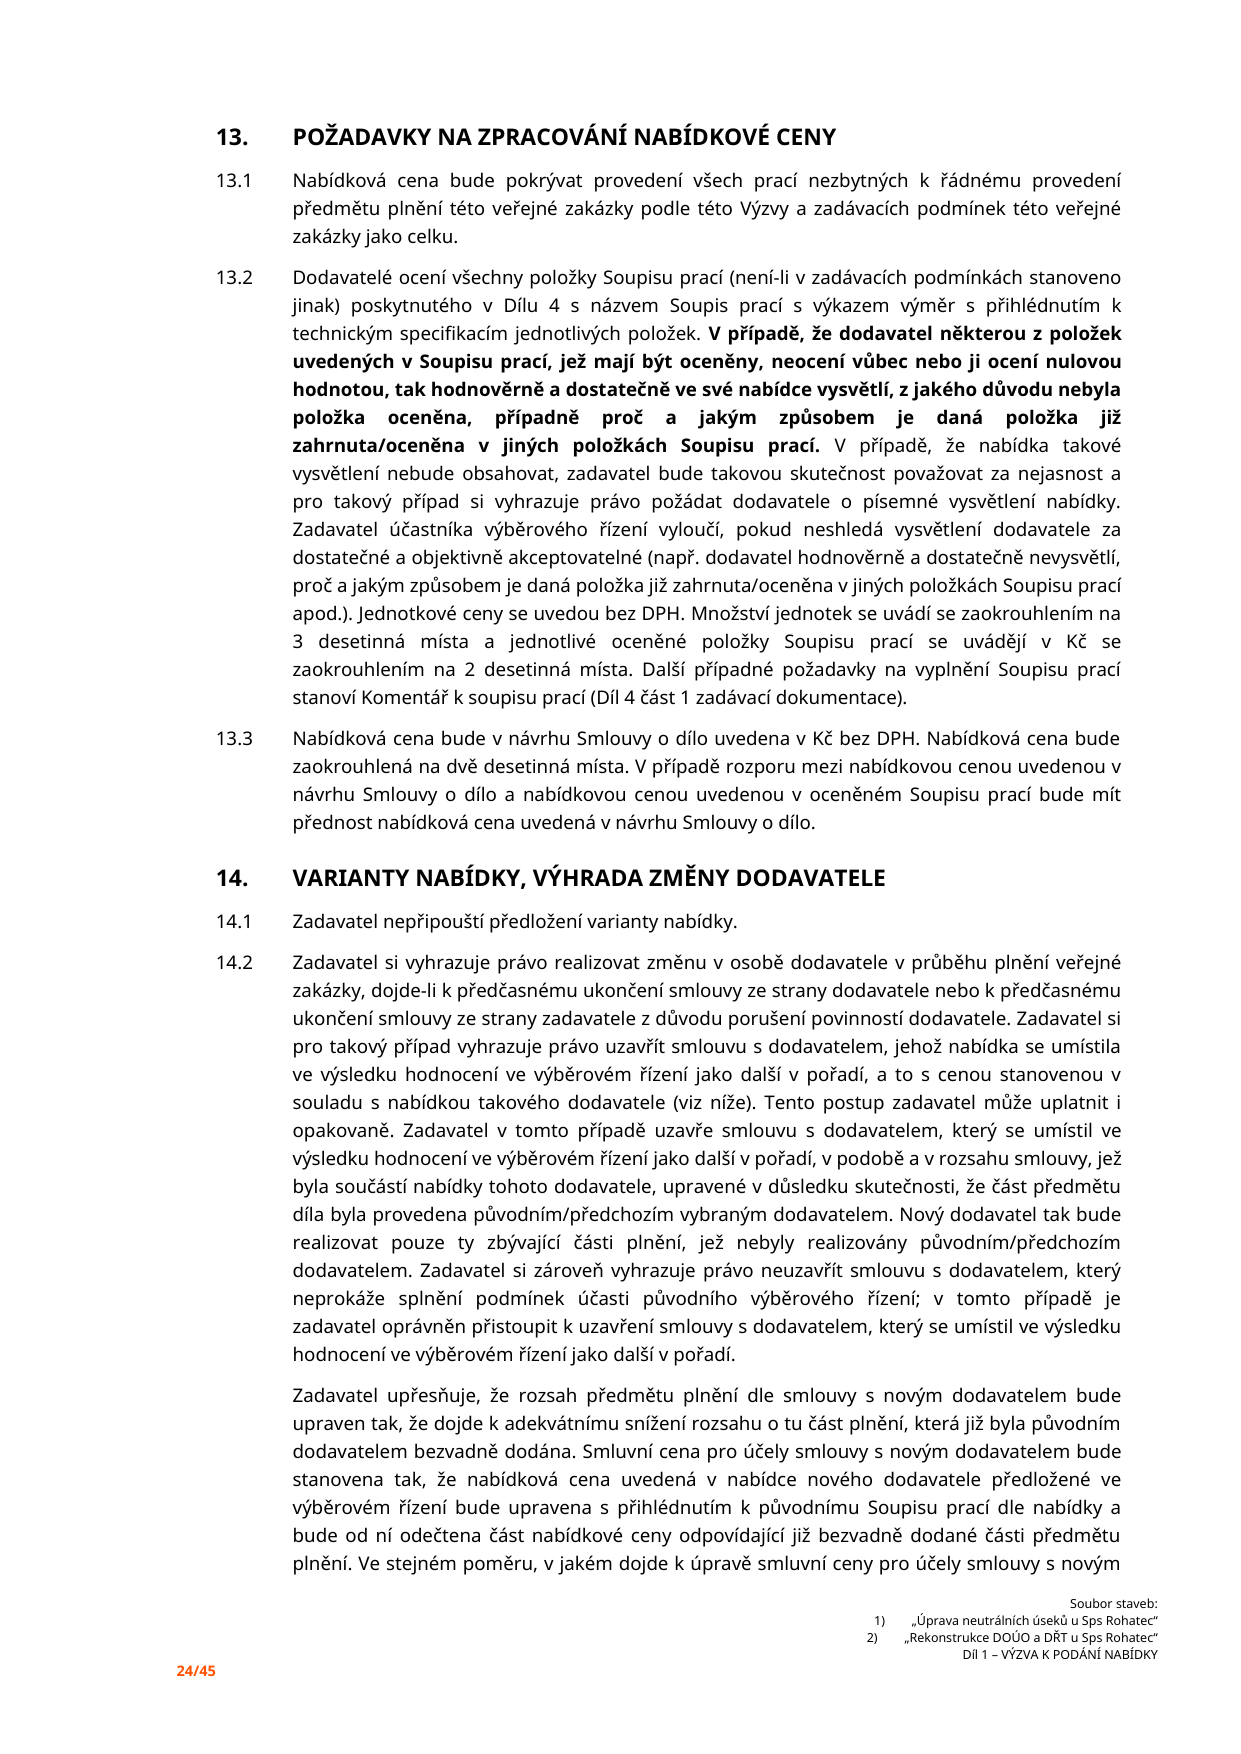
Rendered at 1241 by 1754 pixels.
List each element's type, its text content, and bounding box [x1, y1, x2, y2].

text Dodavatelé ocení všechny položky Soupisu prací (není-li v zadávacích podmínkách stanoveno jinak) poskytnutého v Dílu 4 s názvem Soupis prací s výkazem výměr s přihlédnutím k technickým specifikacím jednotlivých položek. V případě, že dodavatel některou z položek uvedených v Soupisu prací, jež mají být oceněny, neocení vůbec nebo ji ocení nulovou hodnotou, tak hodnověrně a dostatečně ve své nabídce vysvětlí, z jakého důvodu nebyla položka oceněna, případně proč a jakým způsobem je daná položka již zahrnuta/oceněna v jiných položkách Soupisu prací. V případě, že nabídka takové vysvětlení nebude obsahovat, zadavatel bude takovou skutečnost považovat za nejasnost a pro takový případ si vyhrazuje právo požádat dodavatele o písemné vysvětlení nabídky. Zadavatel účastníka výběrového řízení vyloučí, pokud neshledá vysvětlení dodavatele za dostatečné a objektivně akceptovatelné (např. dodavatel hodnověrně a dostatečně nevysvětlí, proč a jakým způsobem je daná položka již zahrnuta/oceněna v jiných položkách Soupisu prací apod.). Jednotkové ceny se uvedou bez DPH. Množství jednotek se uvádí se zaokrouhlením na 3 desetinná místa a jednotlivé oceněné položky Soupisu prací se uvádějí v Kč se zaokrouhlením na 2 desetinná místa. Další případné požadavky na vyplnění Soupisu prací stanoví Komentář k soupisu prací (Díl 4 část 1 zadávací dokumentace). [216, 264, 1122, 710]
text Nabídková cena bude pokrývat provedení všech prací nezbytných k řádnému provedení předmětu plnění této veřejné zakázky podle této Výzvy a zadávacích podmínek této veřejné zakázky jako celku. [216, 167, 1122, 249]
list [292, 1382, 1122, 1576]
text VARIANTY NABÍDKY, VÝHRADA ZMĚNY DODAVATELE [216, 862, 1122, 893]
text POŽADAVKY NA ZPRACOVÁNÍ NABÍDKOVÉ CENY [216, 121, 1122, 152]
text Nabídková cena bude v návrhu Smlouvy o dílo uvedena v Kč bez DPH. Nabídková cena bude zaokrouhlená na dvě desetinná místa. V případě rozporu mezi nabídkovou cenou uvedenou v návrhu Smlouvy o dílo a nabídkovou cenou uvedenou v oceněném Soupisu prací bude mít přednost nabídková cena uvedená v návrhu Smlouvy o dílo. [216, 725, 1122, 834]
text Zadavatel nepřipouští předložení varianty nabídky. [216, 909, 1122, 934]
text Zadavatel si vyhrazuje právo realizovat změnu v osobě dodavatele v průběhu plnění veřejné zakázky, dojde-li k předčasnému ukončení smlouvy ze strany dodavatele nebo k předčasnému ukončení smlouvy ze strany zadavatele z důvodu porušení povinností dodavatele. Zadavatel si pro takový případ vyhrazuje právo uzavřít smlouvu s dodavatelem, jehož nabídka se umístila ve výsledku hodnocení ve výběrovém řízení jako další v pořadí, a to s cenou stanovenou v souladu s nabídkou takového dodavatele (viz níže). Tento postup zadavatel může uplatnit i opakovaně. Zadavatel v tomto případě uzavře smlouvu s dodavatelem, který se umístil ve výsledku hodnocení ve výběrovém řízení jako další v pořadí, v podobě a v rozsahu smlouvy, jež byla součástí nabídky tohoto dodavatele, upravené v důsledku skutečnosti, že část předmětu díla byla provedena původním/předchozím vybraným dodavatelem. Nový dodavatel tak bude realizovat pouze ty zbývající části plnění, jež nebyly realizovány původním/předchozím dodavatelem. Zadavatel si zároveň vyhrazuje právo neuzavřít smlouvu s dodavatelem, který neprokáže splnění podmínek účasti původního výběrového řízení; v tomto případě je zadavatel oprávněn přistoupit k uzavření smlouvy s dodavatelem, který se umístil ve výsledku hodnocení ve výběrovém řízení jako další v pořadí. [216, 949, 1122, 1367]
